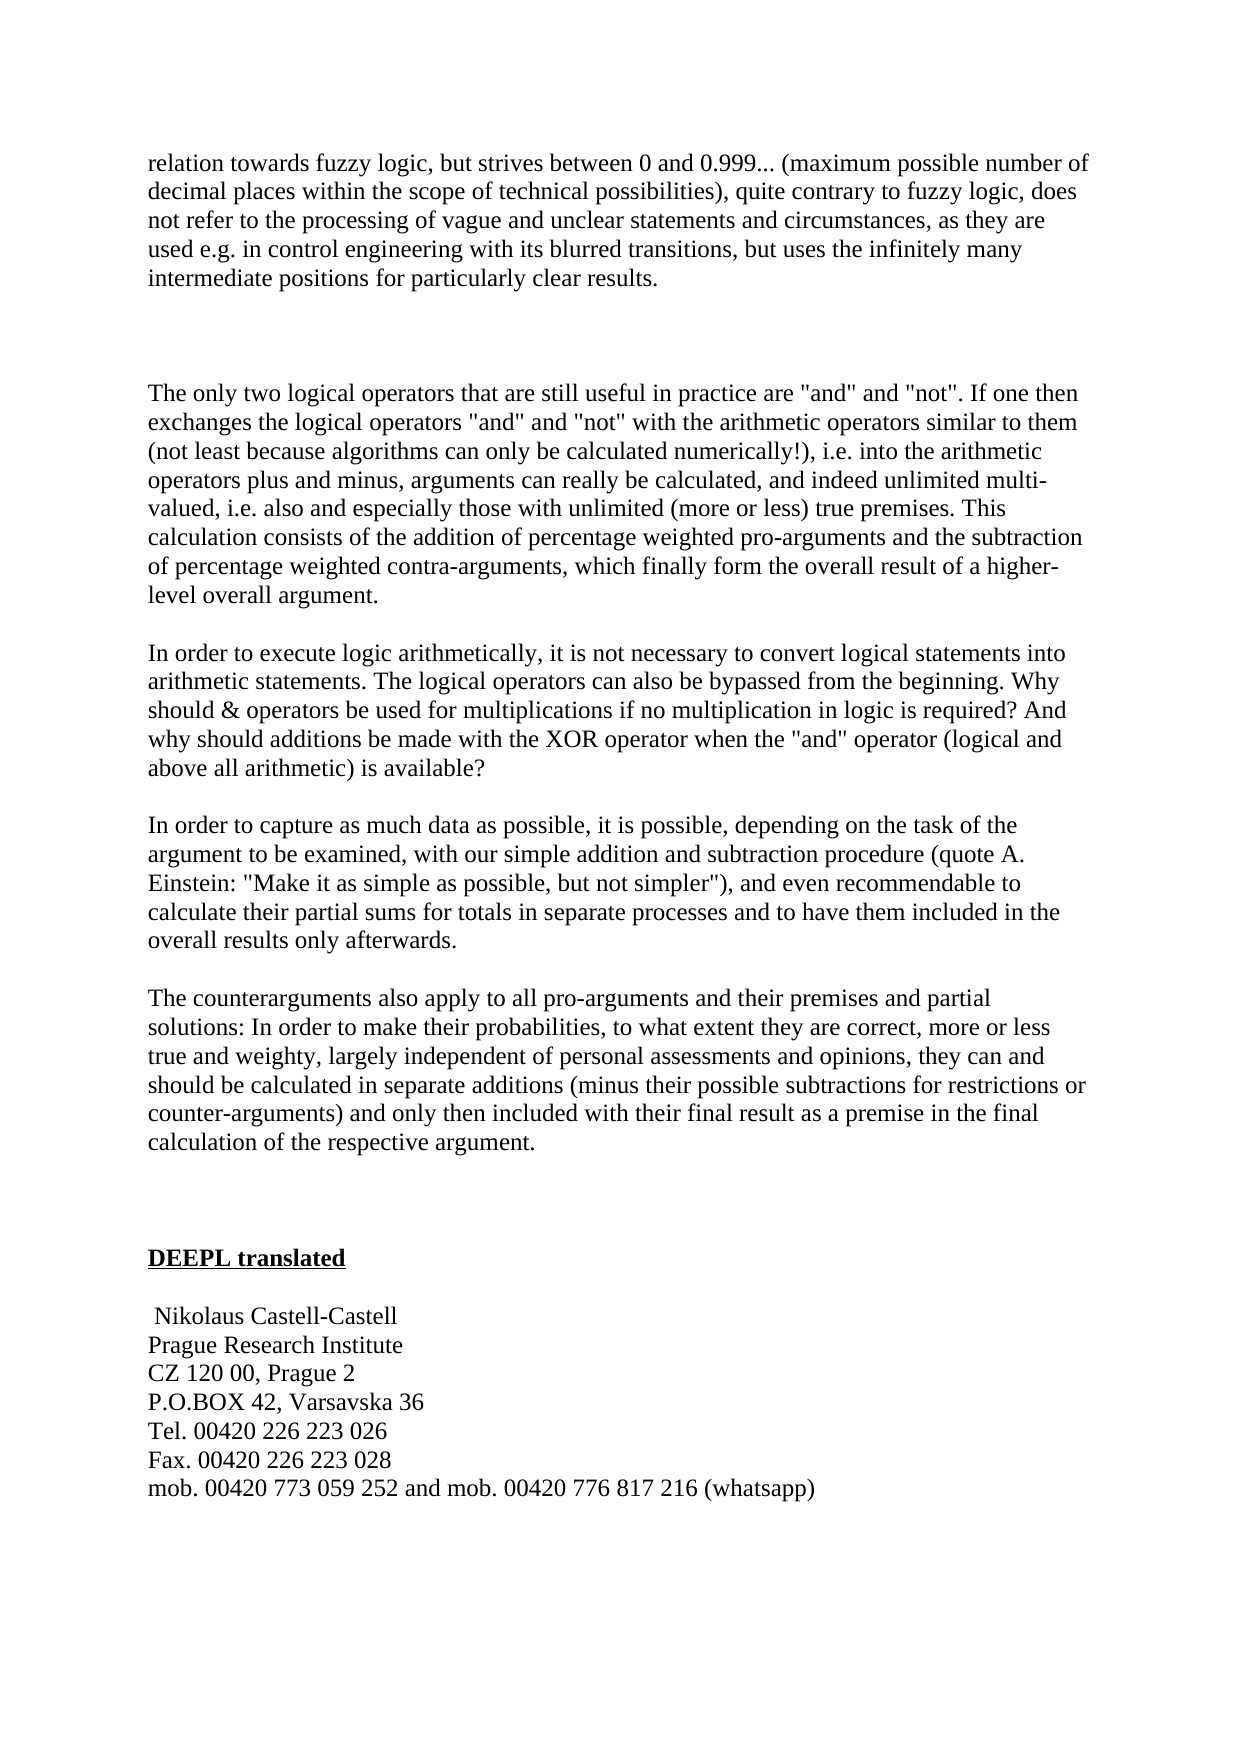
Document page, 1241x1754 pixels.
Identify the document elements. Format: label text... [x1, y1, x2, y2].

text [148, 148, 1093, 291]
text In order to execute logic arithmetically, it is not necessary to convert logical statements into arithmetic statements. The logical operators can also be bypassed from the beginning. Why should & operators be used for multiplications if no multiplication in logic is required? And why should additions be made with the XOR operator when the "and" operator (logical and above all arithmetic) is available? [148, 638, 1093, 781]
text In order to capture as much data as possible, it is possible, depending on the task of the argument to be examined, with our simple addition and subtraction procedure (quote A. Einstein: "Make it as simple as possible, but not simpler"), and even recommendable to calculate their partial sums for totals in separate processes and to have them included in the overall results only afterwards. [148, 811, 1093, 954]
text The counterarguments also apply to all pro-arguments and their premises and partial solutions: In order to make their probabilities, to what extent they are correct, more or less true and weighty, largely independent of personal assessments and opinions, they can and should be calculated in separate additions (minus their possible subtractions for restrictions or counter-arguments) and only then included with their final result as a premise in the final calculation of the respective argument. [148, 983, 1093, 1156]
text Nikolaus Castell-Castell Prague Research Institute CZ 120 00, Prague 2 P.O.BOX 42, Varsavska 36 Tel. 00420 226 223 026 Fax. 00420 226 223 028 mob. 00420 773 059 252 and mob. 00420 776 817 216 (whatsapp) [148, 1301, 1093, 1502]
text The only two logical operators that are still useful in practice are "and" and "not". If one then exchanges the logical operators "and" and "not" with the arithmetic operators similar to them (not least because algorithms can only be calculated numerically!), i.e. into the arithmetic operators plus and minus, arguments can really be calculated, and indeed unlimited multi-valued, i.e. also and especially those with unlimited (more or less) true premises. This calculation consists of the addition of percentage weighted pro-arguments and the subtraction of percentage weighted contra-arguments, which finally form the overall result of a higher-level overall argument. [148, 378, 1093, 608]
text DEEPL translated [148, 1243, 1093, 1272]
